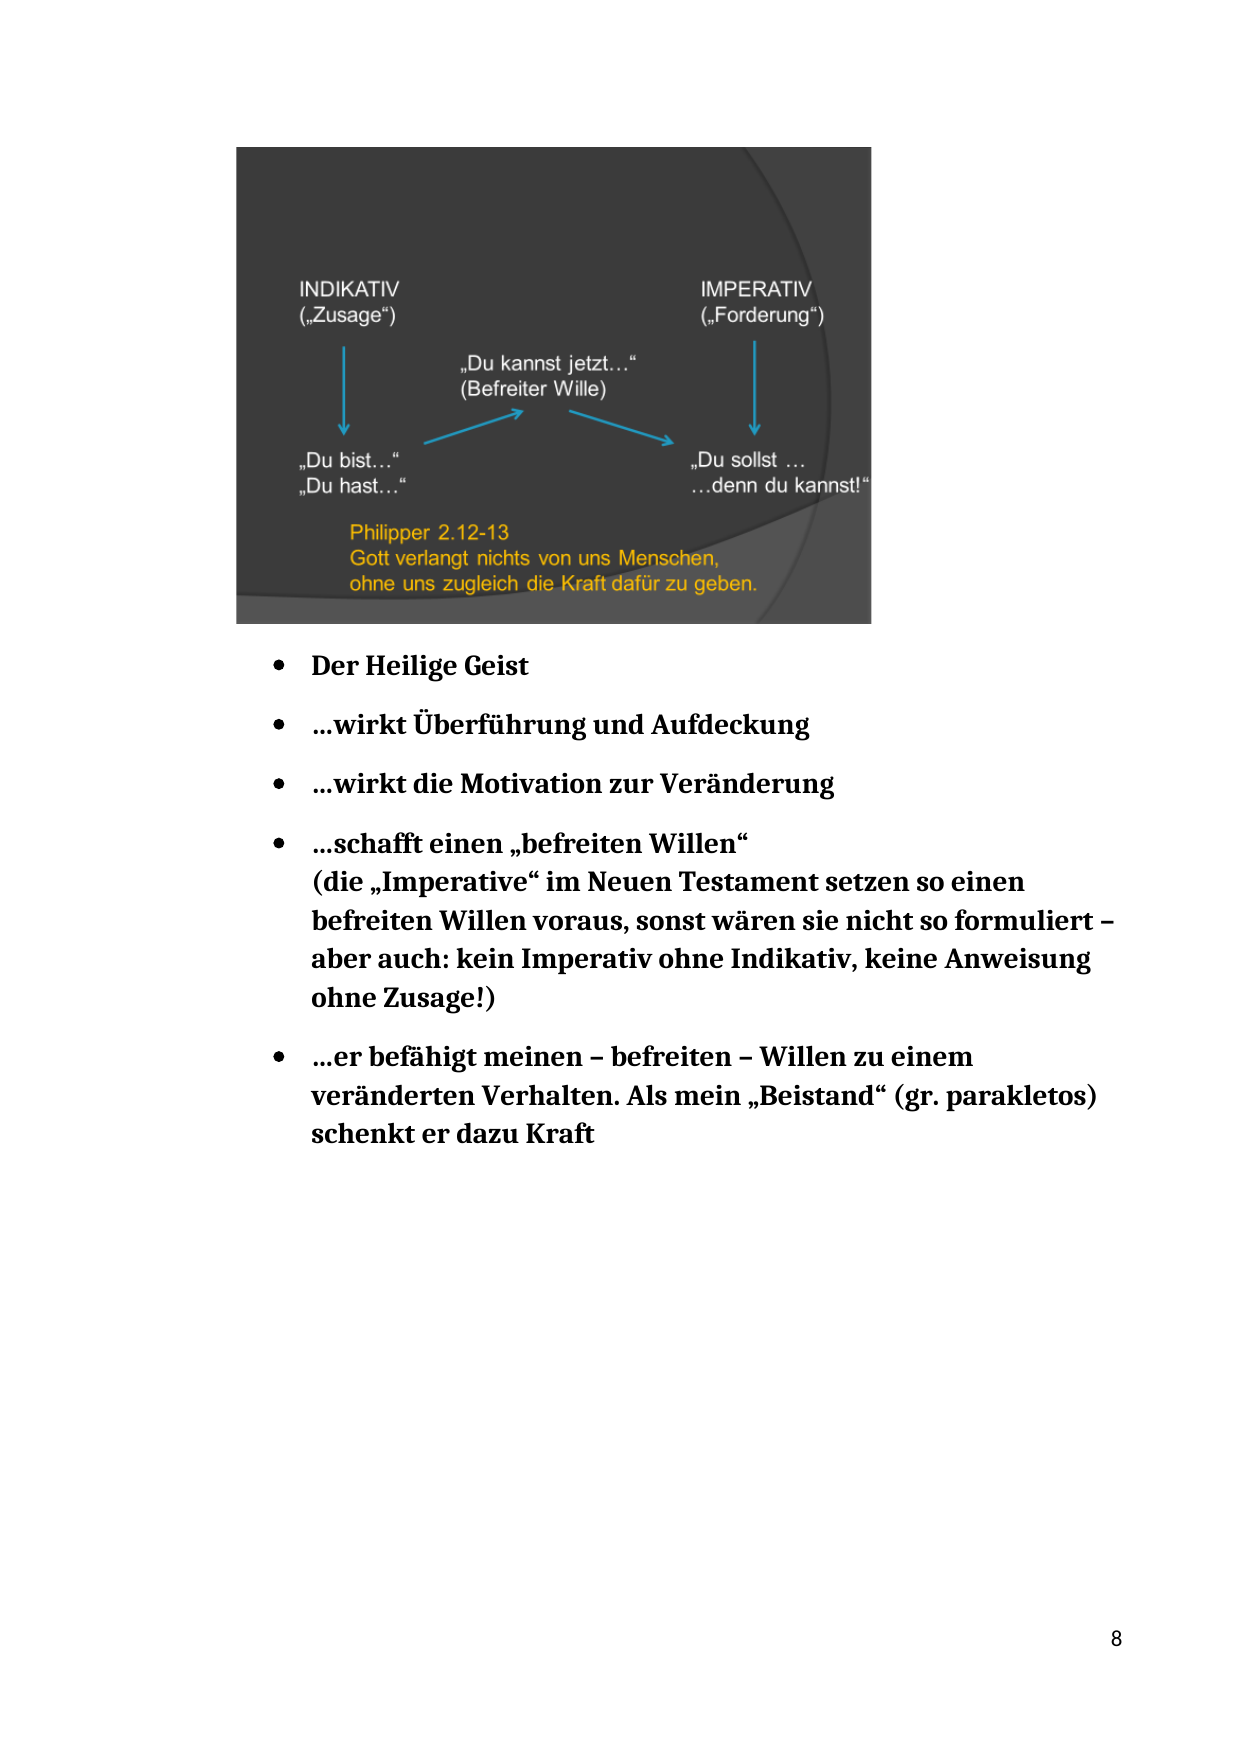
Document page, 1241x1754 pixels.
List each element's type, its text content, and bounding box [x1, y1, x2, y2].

list …wirkt die Motivation zur Veränderung [274, 768, 1122, 801]
picture [236, 147, 872, 624]
list Der Heilige Geist [274, 649, 1122, 682]
list …schafft einen „befreiten Willen“ (die „Imperative“ im Neuen Testament setzen so einen befreiten Willen voraus, sonst wären sie nicht so formuliert – aber auch: kein Imperativ ohne Indikativ, keine Anweisung ohne Zusage!) [274, 827, 1122, 1015]
list …er befähigt meinen – befreiten – Willen zu einem veränderten Verhalten. Als mein „Beistand“ (gr. parakletos) schenkt er dazu Kraft [274, 1041, 1122, 1151]
list …wirkt Überführung und Aufdeckung [274, 708, 1122, 742]
